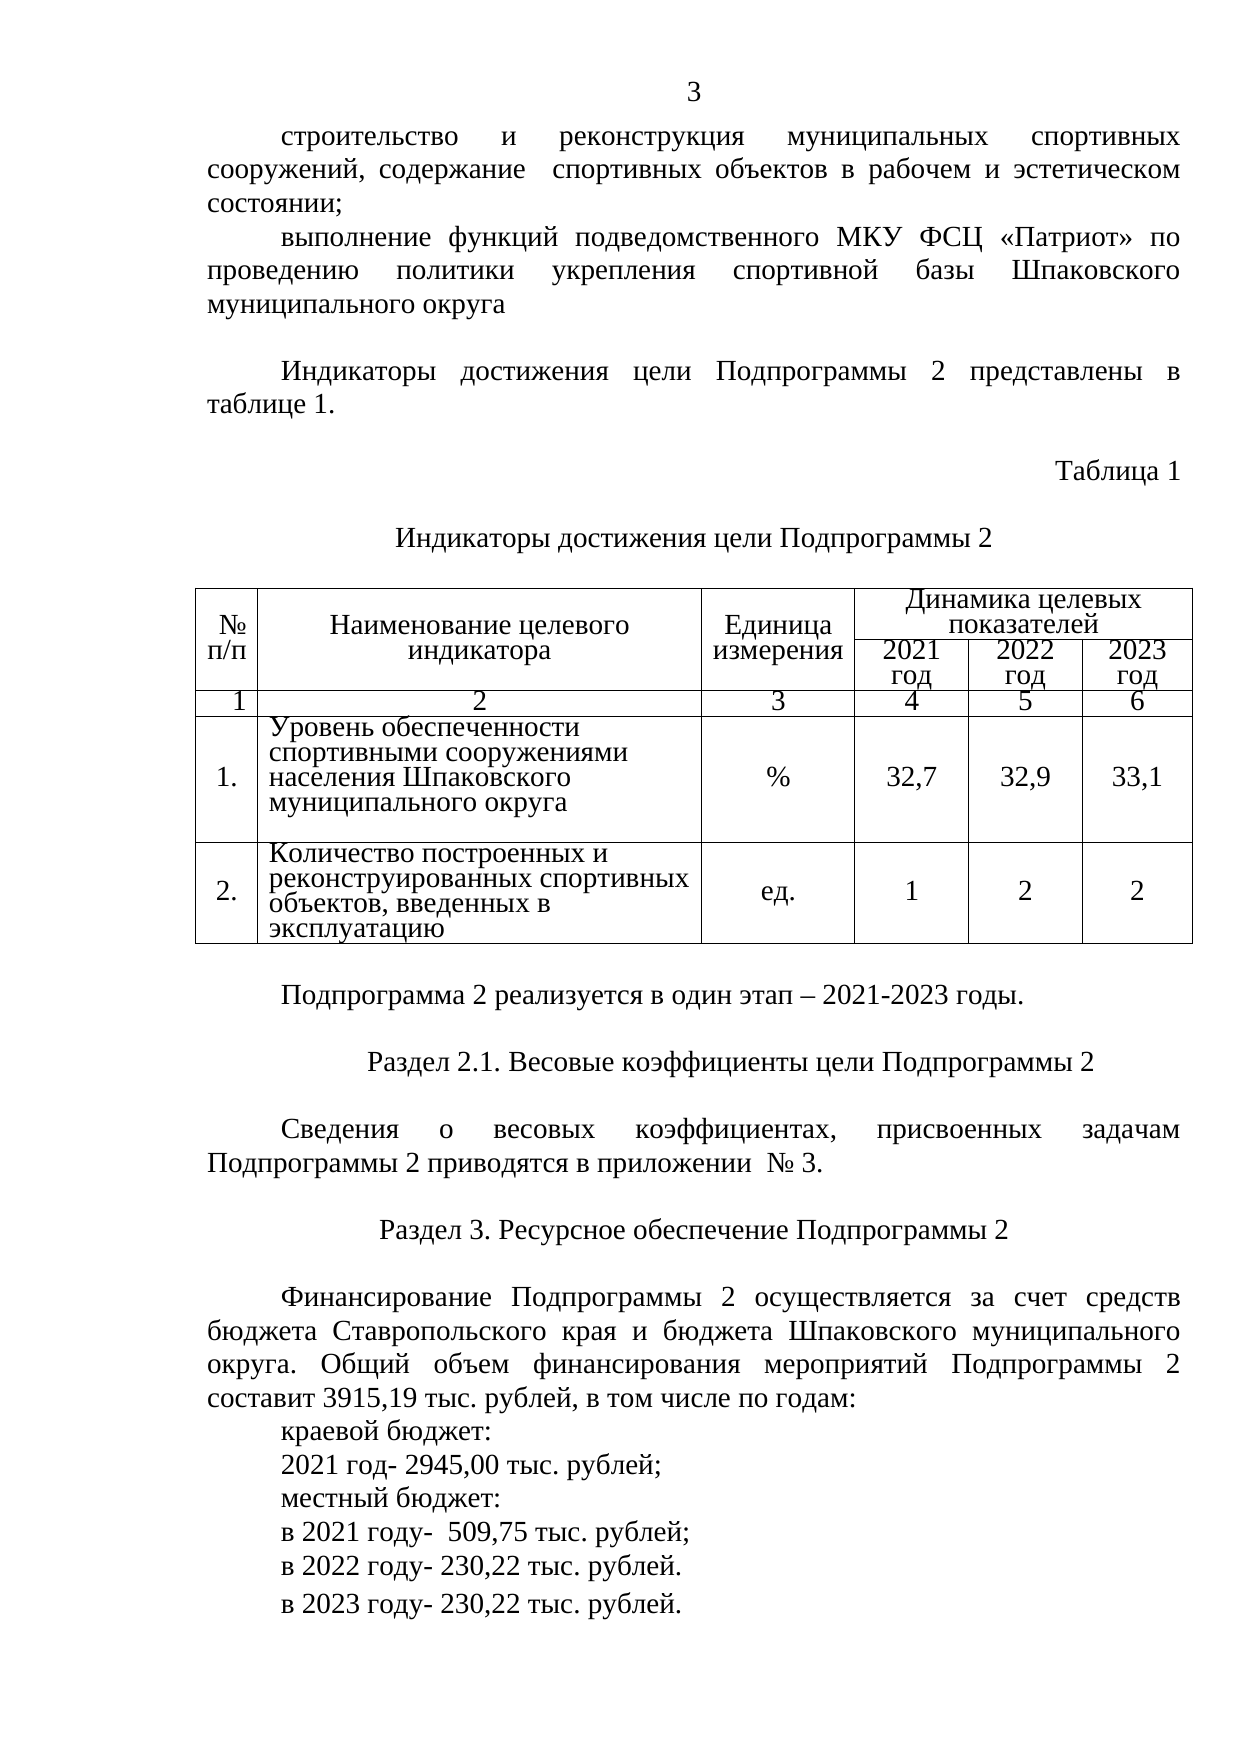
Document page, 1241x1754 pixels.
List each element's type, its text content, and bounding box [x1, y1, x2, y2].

text в 2021 году- 509,75 тыс. рублей; [207, 1514, 1181, 1548]
table_cell Уровень обеспеченности спортивными сооружениями населения Шпаковского муниципального округа [258, 717, 701, 842]
table_header Единица измерения [702, 589, 854, 690]
text краевой бюджет: [207, 1413, 1181, 1447]
text Раздел 3. Ресурсное обеспечение Подпрограммы 2 [207, 1212, 1181, 1246]
text местный бюджет: [207, 1481, 1181, 1514]
table_cell 2. [196, 843, 257, 943]
text Сведения о весовых коэффициентах, присвоенных задачам Подпрограммы 2 приводятся в приложении № 3. [207, 1112, 1181, 1179]
text Подпрограмма 2 реализуется в один этап – 2021-2023 годы. [207, 977, 1181, 1011]
text Индикаторы достижения цели Подпрограммы 2 [207, 521, 1181, 554]
table_header № п/п [196, 589, 257, 690]
table_cell 32,7 [855, 717, 968, 842]
text Раздел 2.1. Весовые коэффициенты цели Подпрограммы 2 [207, 1044, 1181, 1078]
table_cell 2023 год [1083, 640, 1192, 690]
table_cell ед. [702, 843, 854, 943]
table_header Динамика целевых показателей [855, 589, 1192, 639]
table_cell 1. [196, 717, 257, 842]
table_cell 32,9 [969, 717, 1082, 842]
table_header Наименование целевого индикатора [258, 589, 701, 690]
text Таблица 1 [207, 453, 1181, 487]
text строительство и реконструкция муниципальных спортивных сооружений, содержание спортивных объектов в рабочем и эстетическом состоянии; [207, 118, 1181, 219]
table_cell 6 [1083, 691, 1192, 716]
text выполнение функций подведомственного МКУ ФСЦ «Патриот» по проведению политики укрепления спортивной базы Шпаковского муниципального округа [207, 219, 1181, 319]
table_cell Количество построенных и реконструированных спортивных объектов, введенных в эксплуатацию [258, 843, 701, 943]
table_cell 4 [855, 691, 968, 716]
table_cell 2 [1083, 843, 1192, 943]
table_cell 2 [258, 691, 701, 716]
table_cell 2 [969, 843, 1082, 943]
table_cell 2021 год [855, 640, 968, 690]
text в 2022 году- 230,22 тыс. рублей. [207, 1548, 1181, 1581]
text Индикаторы достижения цели Подпрограммы 2 представлены в таблице 1. [207, 353, 1181, 420]
text 2021 год- 2945,00 тыс. рублей; [207, 1447, 1181, 1481]
text в 2023 году- 230,22 тыс. рублей. [207, 1586, 1181, 1620]
table_cell 2022 год [969, 640, 1082, 690]
text Финансирование Подпрограммы 2 осуществляется за счет средств бюджета Ставропольского края и бюджета Шпаковского муниципального округа. Общий объем финансирования мероприятий Подпрограммы 2 составит 3915,19 тыс. рублей, в том числе по годам: [207, 1279, 1181, 1413]
table_cell % [702, 717, 854, 842]
table_cell 5 [969, 691, 1082, 716]
table_cell 1 [196, 691, 257, 716]
table_cell 3 [702, 691, 854, 716]
table_cell 33,1 [1083, 717, 1192, 842]
table_cell 1 [855, 843, 968, 943]
